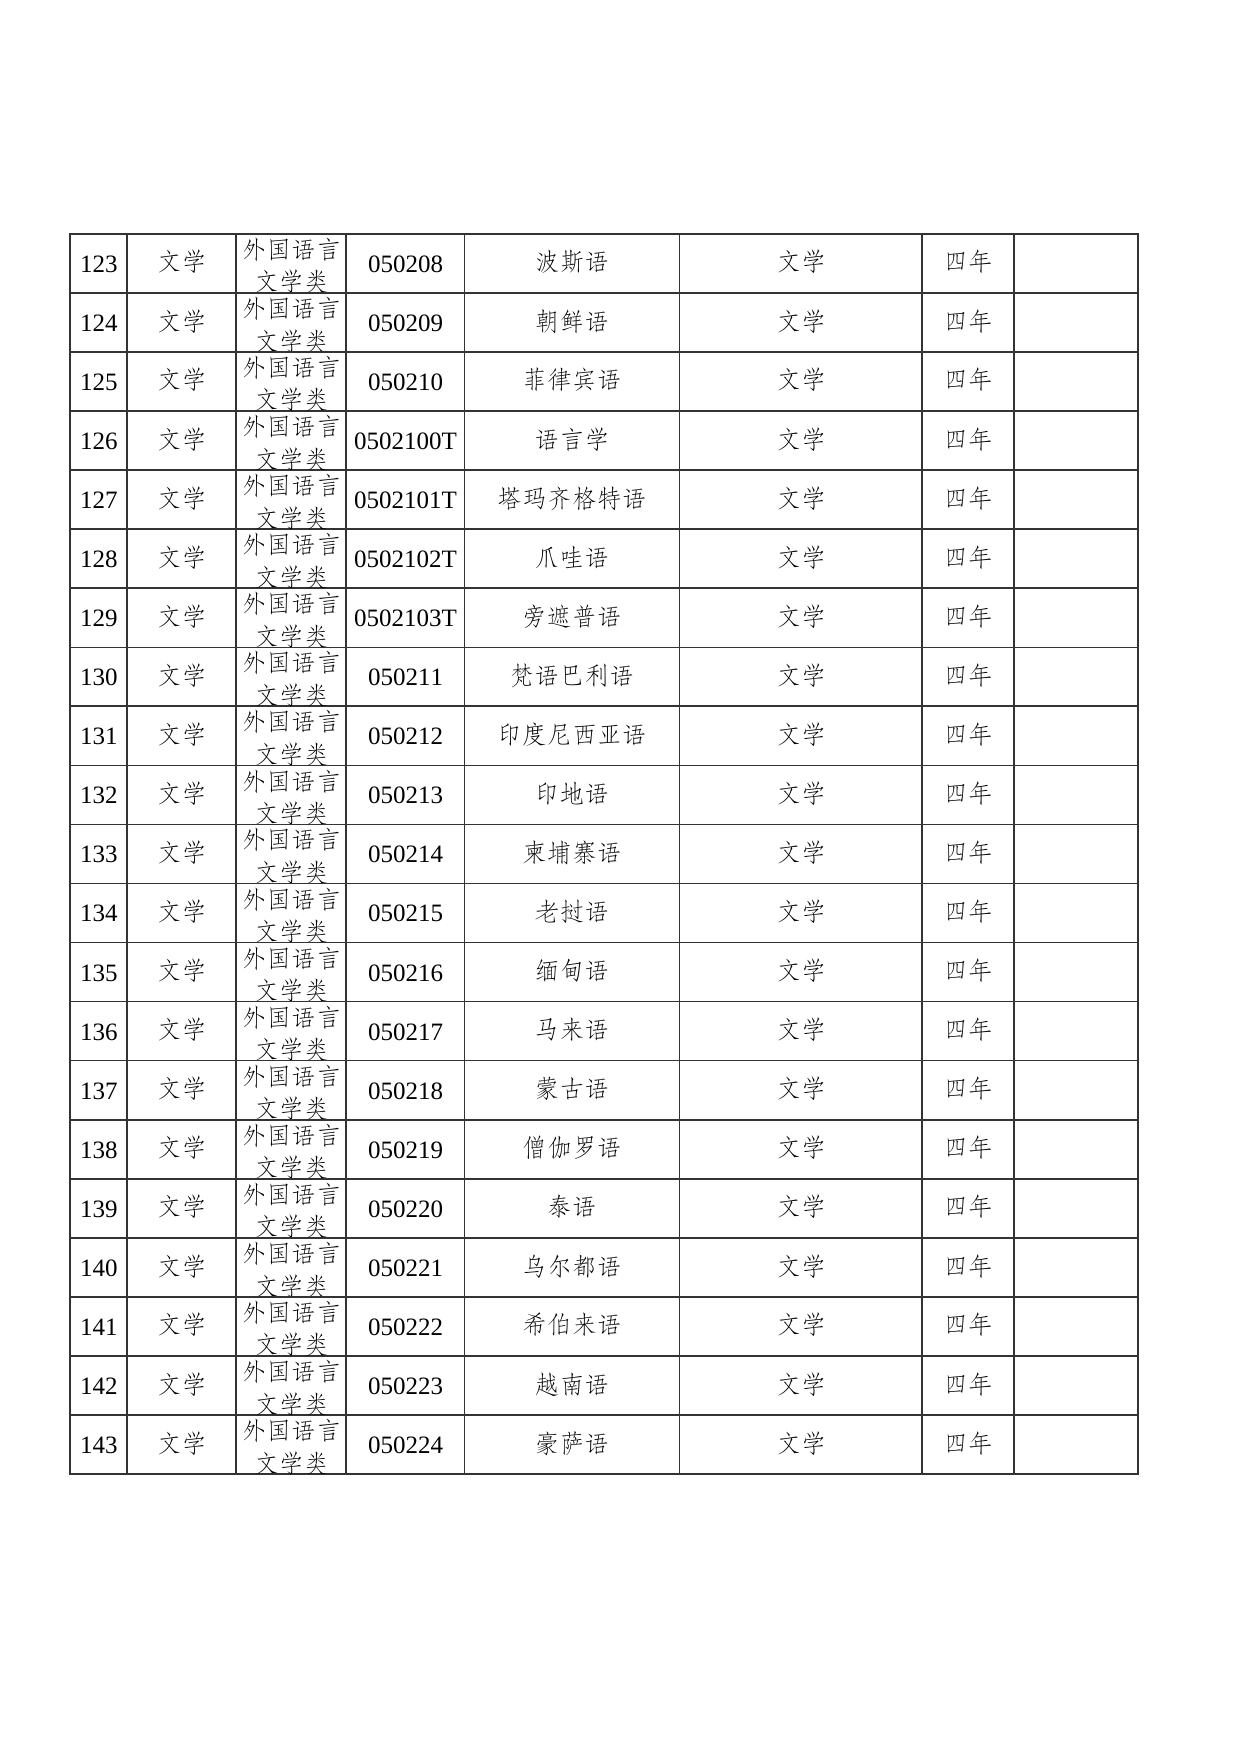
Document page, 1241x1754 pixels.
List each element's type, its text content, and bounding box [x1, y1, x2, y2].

table_cell 外国语言文学类 [237, 1357, 345, 1414]
table_cell 文学 [128, 471, 235, 528]
table_cell [1015, 530, 1137, 587]
table_cell 125 [71, 353, 126, 410]
table_cell 138 [71, 1121, 126, 1178]
table_cell [1015, 412, 1137, 469]
table_cell 朝鲜语 [465, 294, 679, 351]
table_cell 文学 [128, 943, 235, 1001]
table_cell 四年 [923, 1416, 1013, 1473]
table_cell 四年 [923, 353, 1013, 410]
table_cell 波斯语 [465, 235, 679, 292]
table_cell 137 [71, 1061, 126, 1119]
table_cell 四年 [923, 1121, 1013, 1178]
table_cell 文学 [128, 1002, 235, 1060]
table_cell [1015, 707, 1137, 764]
table_cell 127 [71, 471, 126, 528]
table_cell 文学 [128, 1061, 235, 1119]
table_cell 印度尼西亚语 [465, 707, 679, 764]
table_cell 130 [71, 648, 126, 705]
table_cell 外国语言文学类 [237, 825, 345, 883]
table_cell [1015, 1180, 1137, 1237]
table_cell [1015, 766, 1137, 823]
table_cell 柬埔寨语 [465, 825, 679, 883]
table_cell 文学 [680, 530, 921, 587]
table_cell 文学 [680, 1002, 921, 1060]
table_cell 文学 [128, 766, 235, 823]
table_cell [1015, 235, 1137, 292]
table_cell 050223 [347, 1357, 464, 1414]
table_cell 外国语言文学类 [237, 1298, 345, 1355]
table_cell 050216 [347, 943, 464, 1001]
table_cell 050211 [347, 648, 464, 705]
table_cell 外国语言文学类 [237, 235, 345, 292]
table_cell 四年 [923, 1180, 1013, 1237]
table_cell 050214 [347, 825, 464, 883]
table_cell 四年 [923, 294, 1013, 351]
table_cell 四年 [923, 766, 1013, 823]
table_cell [1015, 1061, 1137, 1119]
table_cell 僧伽罗语 [465, 1121, 679, 1178]
table_cell [1015, 1239, 1137, 1296]
table_cell [1015, 589, 1137, 646]
table_cell 塔玛齐格特语 [465, 471, 679, 528]
table_cell 旁遮普语 [465, 589, 679, 646]
table_cell 文学 [680, 589, 921, 646]
table_cell 外国语言文学类 [237, 943, 345, 1001]
table_cell [1015, 1298, 1137, 1355]
table_cell 外国语言文学类 [237, 1180, 345, 1237]
table_cell 143 [71, 1416, 126, 1473]
table_cell 文学 [128, 707, 235, 764]
table_cell 外国语言文学类 [237, 1002, 345, 1060]
table_cell 050219 [347, 1121, 464, 1178]
table_cell 文学 [680, 766, 921, 823]
table_cell 文学 [128, 1298, 235, 1355]
table_cell 外国语言文学类 [237, 1121, 345, 1178]
table_cell 文学 [680, 471, 921, 528]
table_cell 135 [71, 943, 126, 1001]
table_cell 四年 [923, 943, 1013, 1001]
table_cell 外国语言文学类 [237, 766, 345, 823]
table_cell 131 [71, 707, 126, 764]
table_cell [1015, 943, 1137, 1001]
table_cell 132 [71, 766, 126, 823]
table_cell 四年 [923, 884, 1013, 942]
table_cell 文学 [128, 648, 235, 705]
table_cell 梵语巴利语 [465, 648, 679, 705]
table_cell 文学 [680, 1061, 921, 1119]
table_cell 124 [71, 294, 126, 351]
table_cell 134 [71, 884, 126, 942]
table_cell 129 [71, 589, 126, 646]
table_cell 希伯来语 [465, 1298, 679, 1355]
table_cell 四年 [923, 235, 1013, 292]
table_cell 050215 [347, 884, 464, 942]
table_cell 050220 [347, 1180, 464, 1237]
table_cell 050213 [347, 766, 464, 823]
table_cell 四年 [923, 530, 1013, 587]
table_cell 133 [71, 825, 126, 883]
table_cell 文学 [680, 1298, 921, 1355]
table_cell 泰语 [465, 1180, 679, 1237]
table_cell 外国语言文学类 [237, 353, 345, 410]
table_cell 文学 [680, 1239, 921, 1296]
table_cell 外国语言文学类 [237, 471, 345, 528]
table_cell 外国语言文学类 [237, 294, 345, 351]
table_cell 文学 [128, 353, 235, 410]
table_cell 050222 [347, 1298, 464, 1355]
table_cell [1015, 825, 1137, 883]
table_cell 四年 [923, 1357, 1013, 1414]
table_cell 四年 [923, 825, 1013, 883]
table_cell 外国语言文学类 [237, 1239, 345, 1296]
table_cell 豪萨语 [465, 1416, 679, 1473]
table_cell 外国语言文学类 [237, 530, 345, 587]
table_cell 缅甸语 [465, 943, 679, 1001]
table_cell 136 [71, 1002, 126, 1060]
table_cell 老挝语 [465, 884, 679, 942]
table_cell 文学 [128, 1239, 235, 1296]
table_cell 文学 [680, 1180, 921, 1237]
table_cell [1015, 1416, 1137, 1473]
table_cell 文学 [128, 235, 235, 292]
table_cell 文学 [680, 884, 921, 942]
table_cell 文学 [128, 294, 235, 351]
table_cell [1015, 471, 1137, 528]
table_cell [1015, 648, 1137, 705]
table_cell 文学 [680, 235, 921, 292]
table_cell 四年 [923, 1239, 1013, 1296]
table_cell 050208 [347, 235, 464, 292]
table_cell 0502102T [347, 530, 464, 587]
table_cell 128 [71, 530, 126, 587]
table_cell 四年 [923, 1061, 1013, 1119]
table_cell 文学 [128, 825, 235, 883]
table_cell 050218 [347, 1061, 464, 1119]
table_cell 文学 [680, 825, 921, 883]
table_cell 文学 [680, 1357, 921, 1414]
table_cell 外国语言文学类 [237, 648, 345, 705]
table_cell 四年 [923, 412, 1013, 469]
table_cell 050212 [347, 707, 464, 764]
table_cell 印地语 [465, 766, 679, 823]
table_cell 四年 [923, 471, 1013, 528]
table_cell 文学 [128, 1121, 235, 1178]
table_cell 外国语言文学类 [237, 884, 345, 942]
table_cell 050221 [347, 1239, 464, 1296]
table_cell 0502101T [347, 471, 464, 528]
table_cell 四年 [923, 589, 1013, 646]
table_cell 文学 [680, 943, 921, 1001]
table_cell [1015, 294, 1137, 351]
table_cell 四年 [923, 1298, 1013, 1355]
table_cell 外国语言文学类 [237, 589, 345, 646]
table_cell 文学 [680, 353, 921, 410]
table_cell 0502100T [347, 412, 464, 469]
table_cell 四年 [923, 1002, 1013, 1060]
table_cell 050217 [347, 1002, 464, 1060]
table_cell 文学 [128, 1416, 235, 1473]
table_cell 050210 [347, 353, 464, 410]
table_cell 文学 [128, 589, 235, 646]
table_cell [1015, 1002, 1137, 1060]
table_cell 0502103T [347, 589, 464, 646]
table_cell [1015, 884, 1137, 942]
table_cell 语言学 [465, 412, 679, 469]
table_cell [1015, 1357, 1137, 1414]
table_cell 文学 [680, 1416, 921, 1473]
table_cell 文学 [680, 294, 921, 351]
table_cell 乌尔都语 [465, 1239, 679, 1296]
table_cell 外国语言文学类 [237, 1416, 345, 1473]
table_cell 文学 [128, 530, 235, 587]
table_cell 文学 [128, 412, 235, 469]
table_cell 菲律宾语 [465, 353, 679, 410]
table_cell 126 [71, 412, 126, 469]
table_cell [1015, 353, 1137, 410]
table_cell 四年 [923, 707, 1013, 764]
table_cell 文学 [680, 1121, 921, 1178]
table_cell 文学 [680, 648, 921, 705]
table_cell 外国语言文学类 [237, 412, 345, 469]
table_cell 四年 [923, 648, 1013, 705]
table_cell 141 [71, 1298, 126, 1355]
table_cell 123 [71, 235, 126, 292]
table_cell 爪哇语 [465, 530, 679, 587]
table_cell 140 [71, 1239, 126, 1296]
table_cell 文学 [680, 412, 921, 469]
table_cell 文学 [128, 1180, 235, 1237]
table_cell 外国语言文学类 [237, 1061, 345, 1119]
table_cell 050209 [347, 294, 464, 351]
table_cell 马来语 [465, 1002, 679, 1060]
table_cell 蒙古语 [465, 1061, 679, 1119]
table_cell 文学 [128, 884, 235, 942]
table_cell 外国语言文学类 [237, 707, 345, 764]
table_cell 越南语 [465, 1357, 679, 1414]
table_cell 050224 [347, 1416, 464, 1473]
table_cell 文学 [680, 707, 921, 764]
table_cell [1015, 1121, 1137, 1178]
table_cell 139 [71, 1180, 126, 1237]
table_cell 文学 [128, 1357, 235, 1414]
table_cell 142 [71, 1357, 126, 1414]
